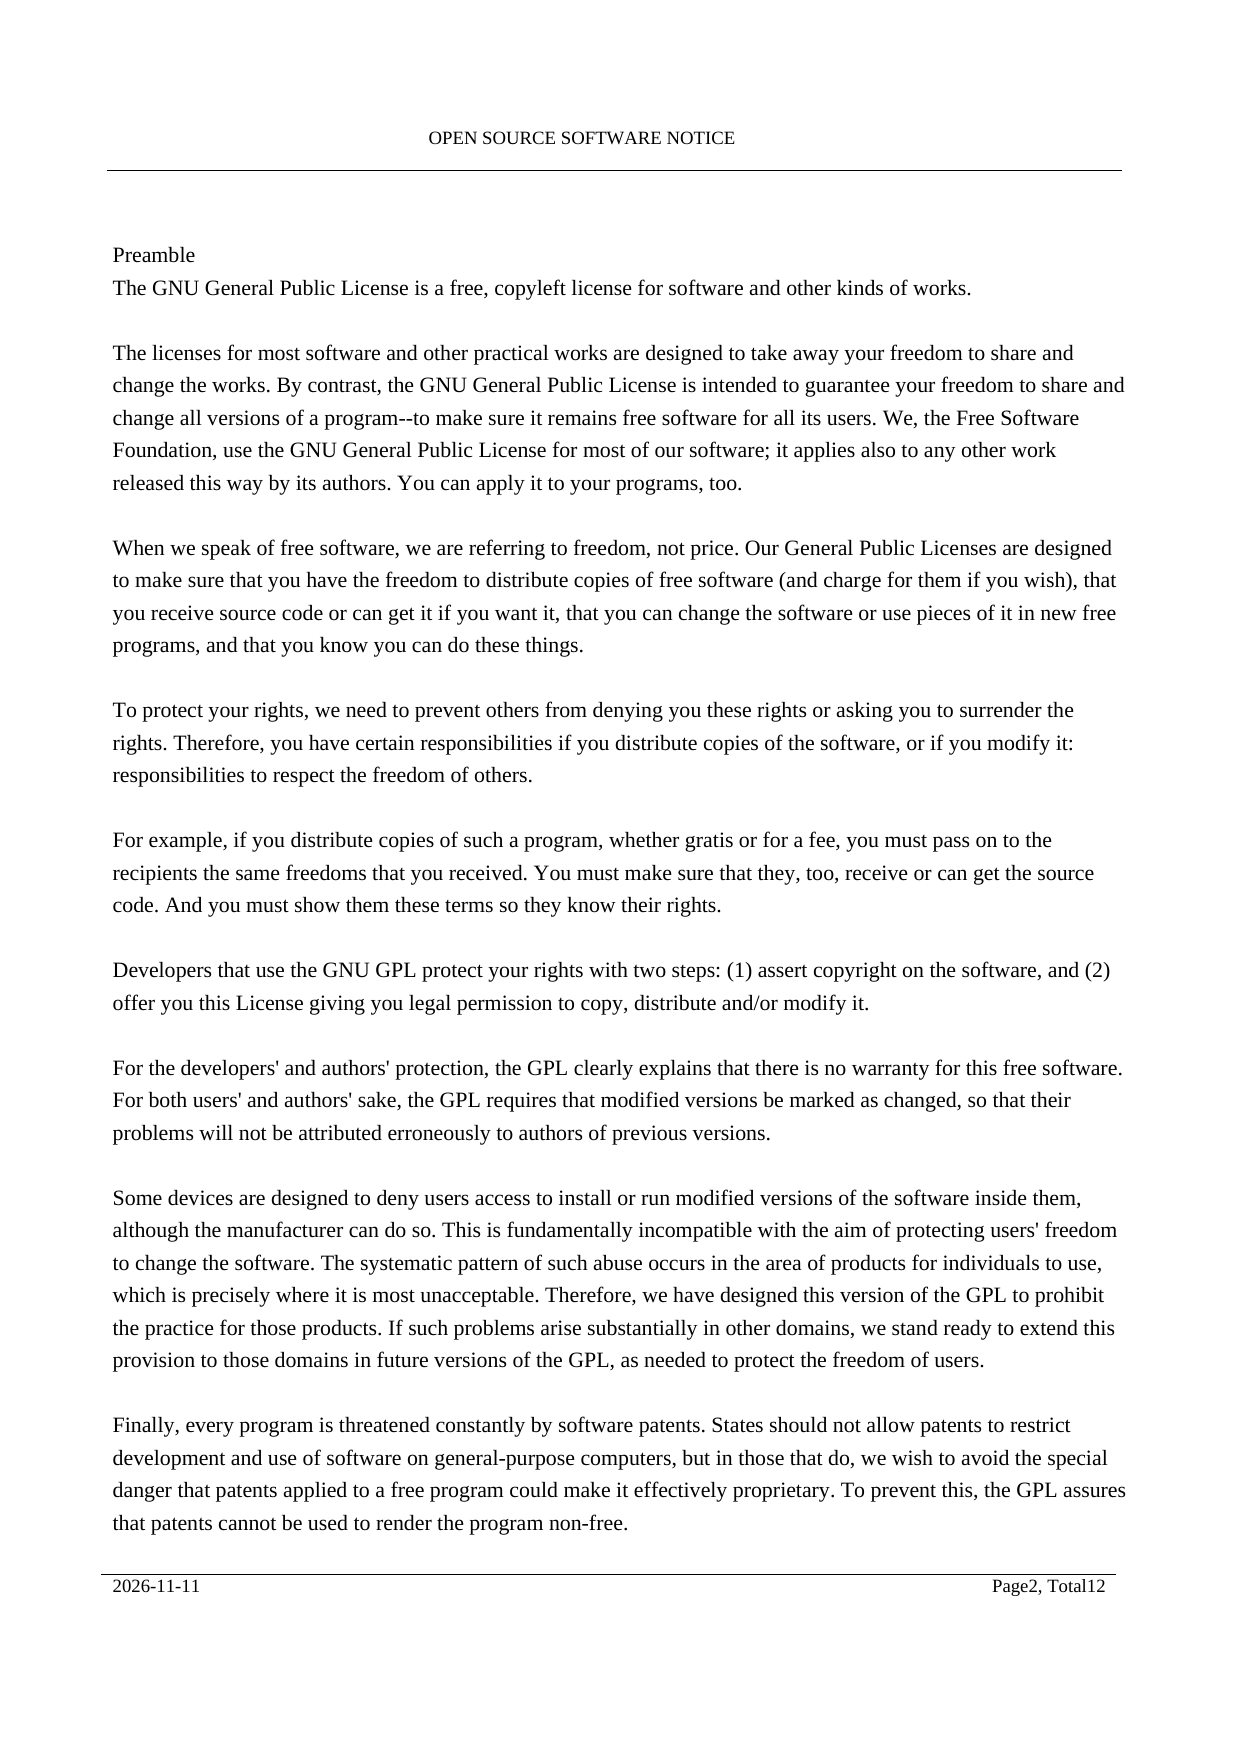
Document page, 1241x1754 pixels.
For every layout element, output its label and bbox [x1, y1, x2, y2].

text [112, 206, 1128, 1539]
